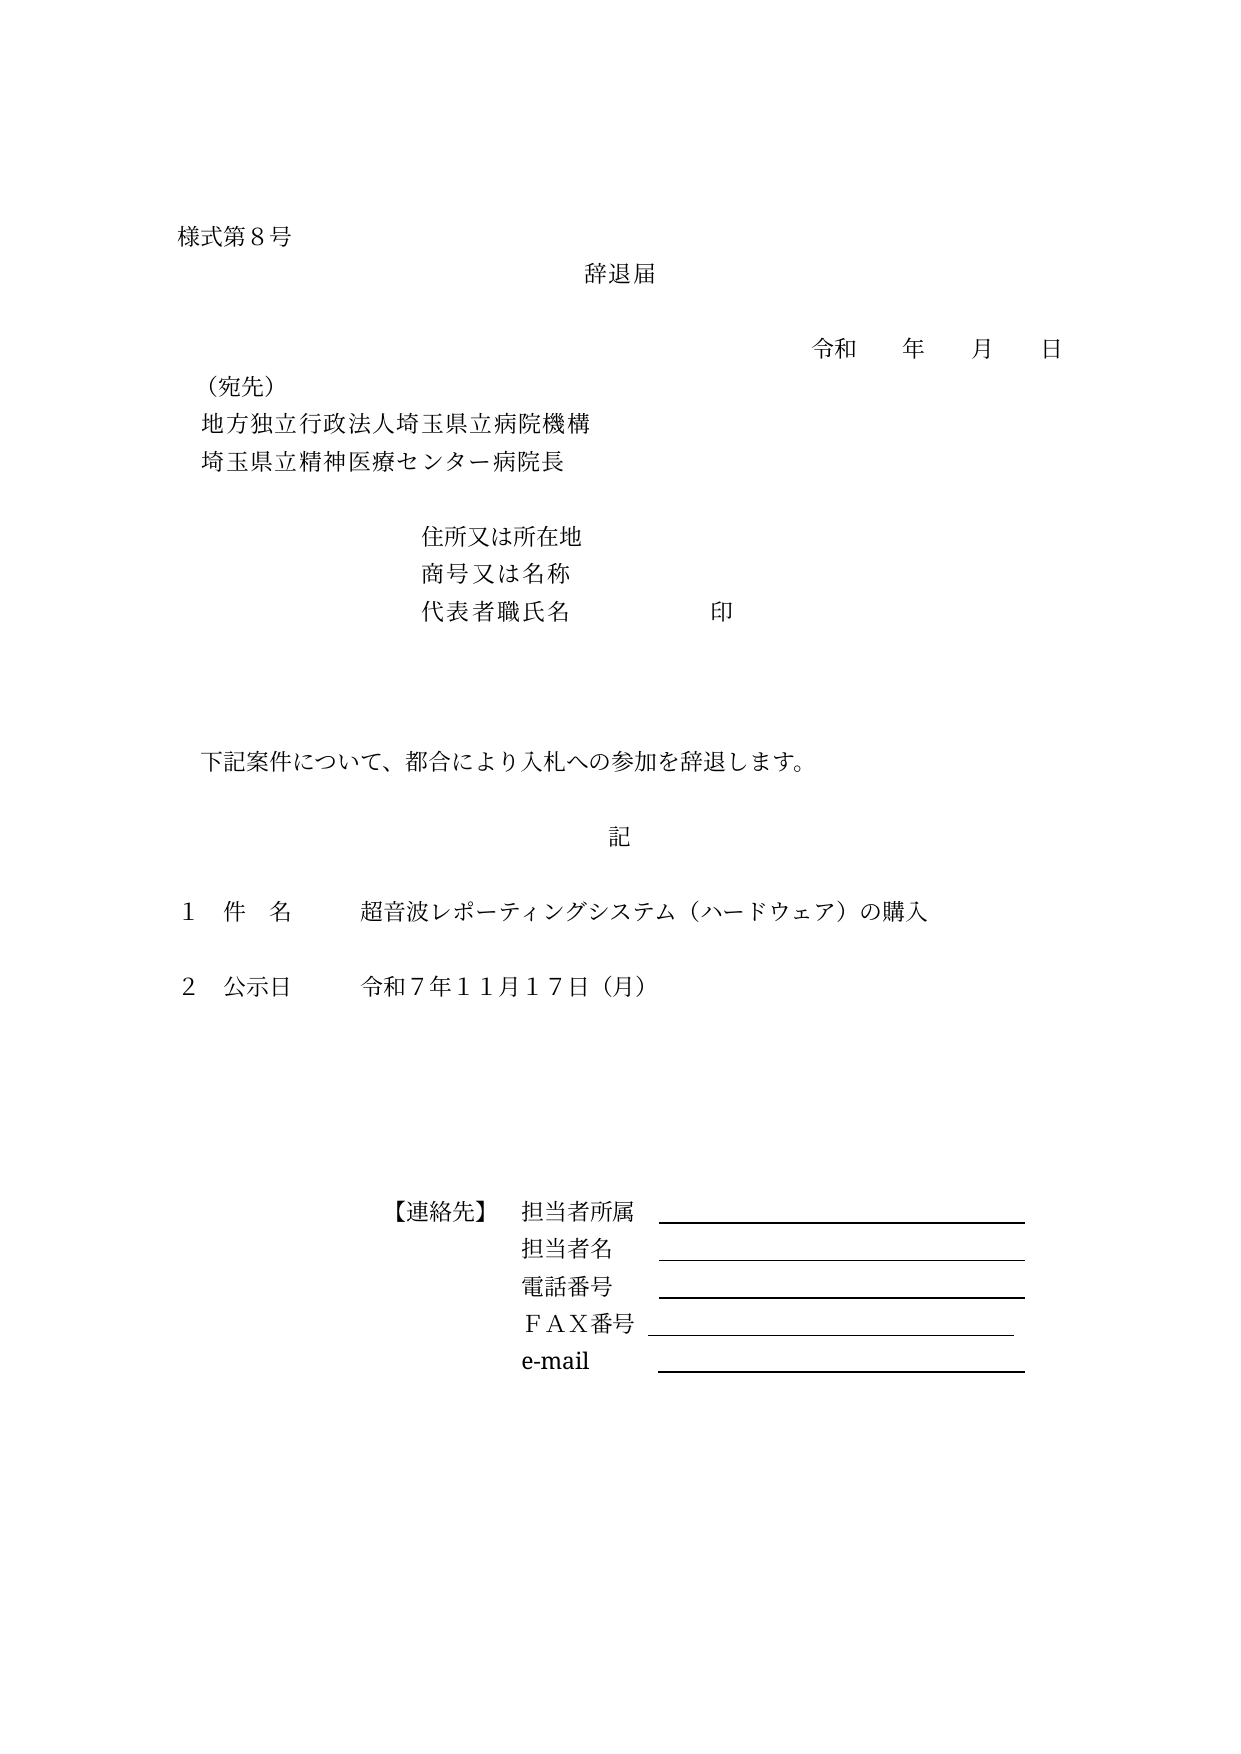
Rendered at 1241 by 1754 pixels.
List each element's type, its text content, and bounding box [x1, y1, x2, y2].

text 住所又は所在地 [177, 517, 1063, 554]
text 記 [177, 817, 1063, 854]
text 地方独立行政法人埼玉県立病院機構 [177, 404, 1063, 442]
text 代表者職氏名 印 [177, 592, 1063, 629]
text ＦＡＸ番号 [177, 1304, 1037, 1342]
text 【連絡先】 担当者所属 [177, 1192, 1063, 1229]
text 埼玉県立精神医療センター病院長 [177, 442, 1063, 479]
text 商号又は名称 [177, 554, 1063, 592]
text （宛先） [177, 367, 1063, 404]
text １ 件 名 超音波レポーティングシステム（ハードウェア）の購入 [177, 892, 1063, 929]
text e-mail [177, 1342, 1037, 1379]
text 電話番号 [177, 1267, 1063, 1304]
text 様式第８号 [177, 217, 1063, 254]
text 令和 年 月 日 [177, 329, 1063, 367]
text 下記案件について、都合により入札への参加を辞退します。 [177, 742, 1063, 779]
text 担当者名 [177, 1229, 1063, 1267]
text 辞退届 [177, 254, 1063, 292]
text ２ 公示日 令和７年１１月１７日（月） [177, 967, 1063, 1004]
